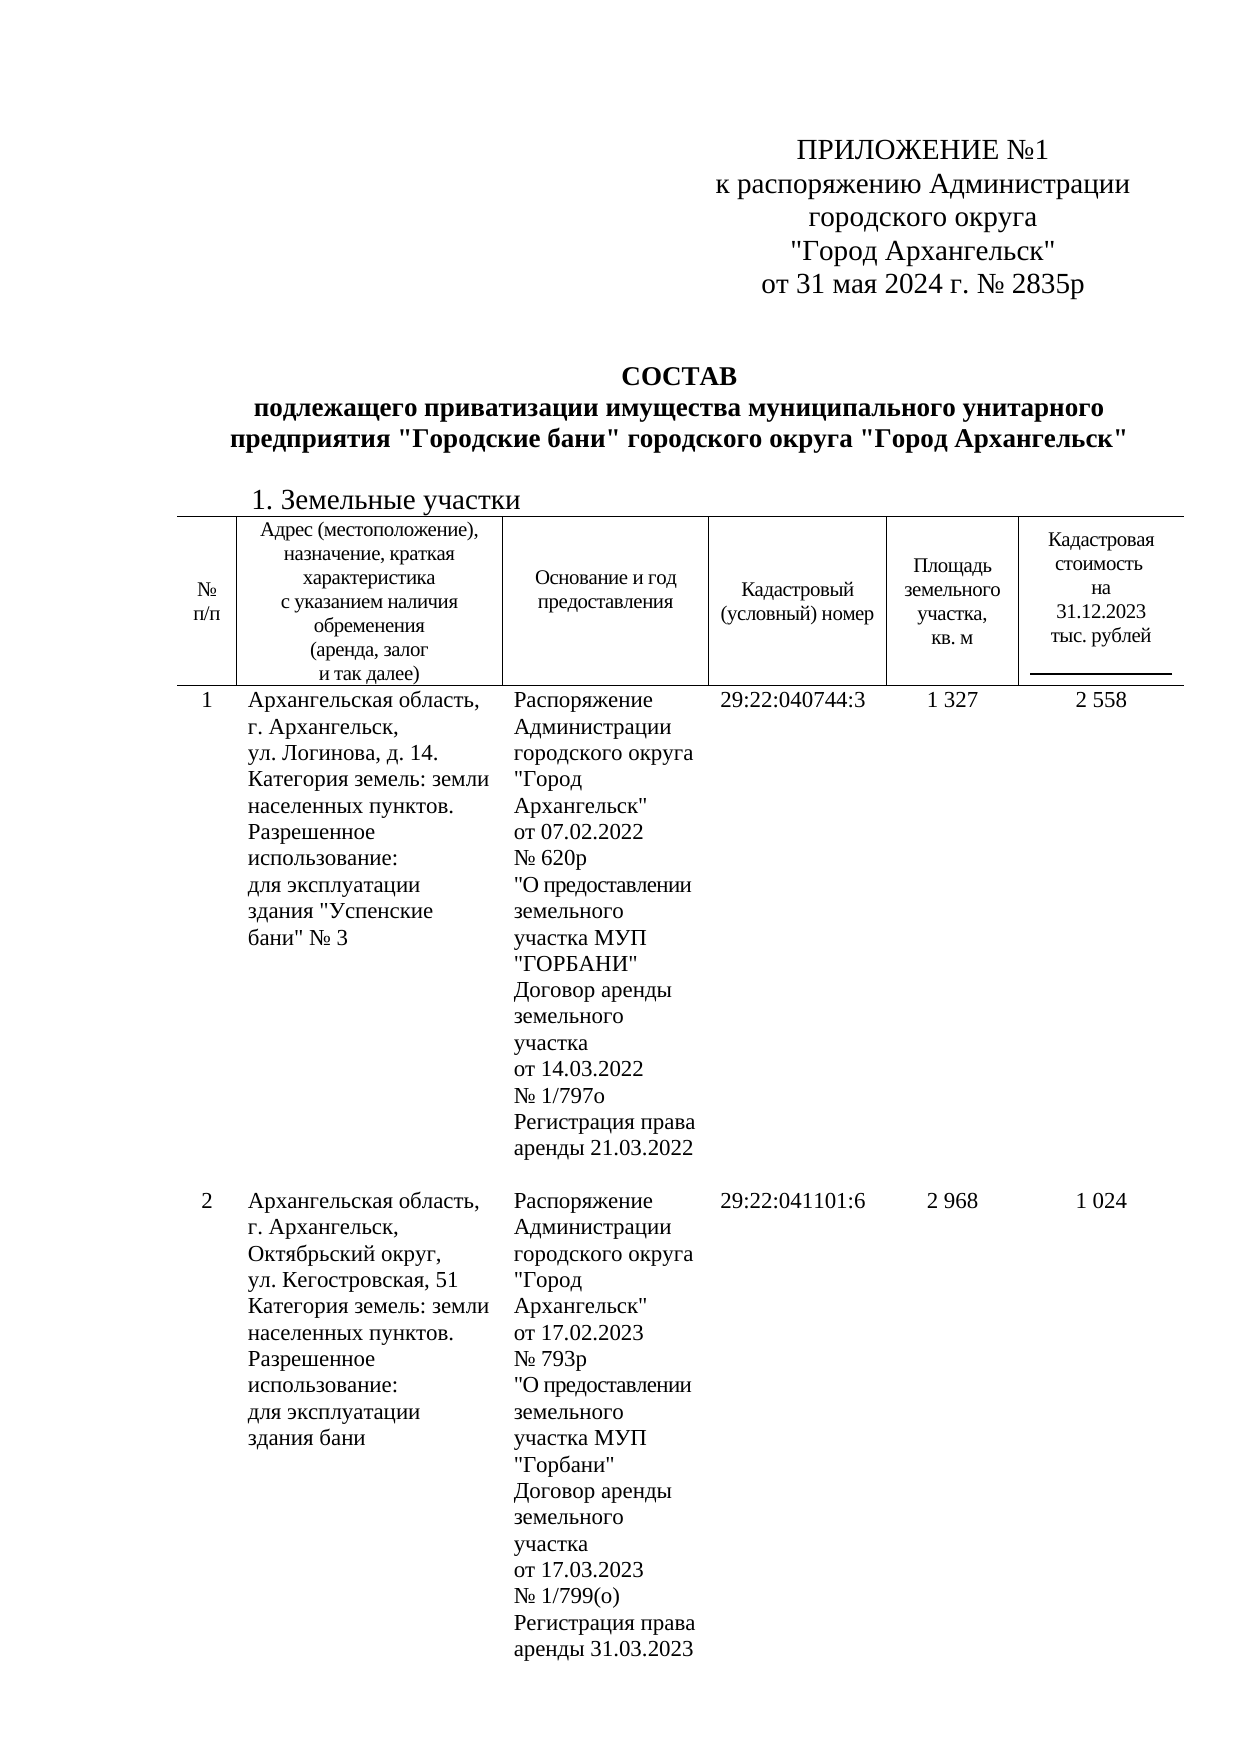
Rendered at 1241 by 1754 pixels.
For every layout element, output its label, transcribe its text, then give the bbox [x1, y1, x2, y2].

table_cell 29:22:040744:3 [709, 686, 886, 1187]
table_cell 1 024 [1019, 1187, 1183, 1688]
text "Город Архангельск" [664, 233, 1181, 267]
text от 31 мая 2024 г. № 2835р [664, 267, 1181, 300]
table_cell 2 558 [1019, 686, 1183, 1187]
table_header Кадастровая стоимость на 31.12.2023 тыс. рублей [1019, 517, 1183, 685]
table_header Основание и год предоставления [503, 517, 708, 685]
table_cell Распоряжение Администрации городского округа "Город Архангельск" от 07.02.2022 № 620р "О предоставлении земельного участка МУП "ГОРБАНИ" Договор аренды земельного участка от 14.03.2022 № 1/797о Регистрация права аренды 21.03.2022 [502, 686, 709, 1187]
table_header Площадь земельного участка, кв. м [887, 517, 1018, 685]
table_header Кадастровый (условный) номер [709, 517, 886, 685]
table_header Адрес (местоположение), назначение, краткая характеристика с указанием наличия обременения (аренда, залог и так далее) [237, 517, 502, 685]
text городского округа [664, 199, 1181, 233]
title СОСТАВ [177, 360, 1181, 391]
table_cell 1 327 [886, 686, 1019, 1187]
table_header № п/п [177, 517, 236, 685]
text к распоряжению Администрации [664, 166, 1181, 199]
table_cell Архангельская область, г. Архангельск, ул. Логинова, д. 14. Категория земель: земли населенных пунктов. Разрешенное использование: для эксплуатации здания "Успенские бани" № 3 [236, 686, 502, 1187]
text ПРИЛОЖЕНИЕ №1 [664, 132, 1181, 166]
table_cell Распоряжение Администрации городского округа "Город Архангельск" от 17.02.2023 № 793р "О предоставлении земельного участка МУП "Горбани" Договор аренды земельного участка от 17.03.2023 № 1/799(о) Регистрация права аренды 31.03.2023 [502, 1187, 709, 1688]
table_cell 1 [177, 686, 236, 1187]
title Земельные участки [177, 482, 1181, 516]
table_cell 2 [177, 1187, 236, 1688]
table_cell 2 968 [886, 1187, 1019, 1688]
table_cell 29:22:041101:6 [709, 1187, 886, 1688]
table_cell Архангельская область, г. Архангельск, Октябрьский округ, ул. Кегостровская, 51 Категория земель: земли населенных пунктов. Разрешенное использование: для эксплуатации здания бани [236, 1187, 502, 1688]
title подлежащего приватизации имущества муниципального унитарного предприятия "Городские бани" городского округа "Город Архангельск" [177, 391, 1181, 453]
